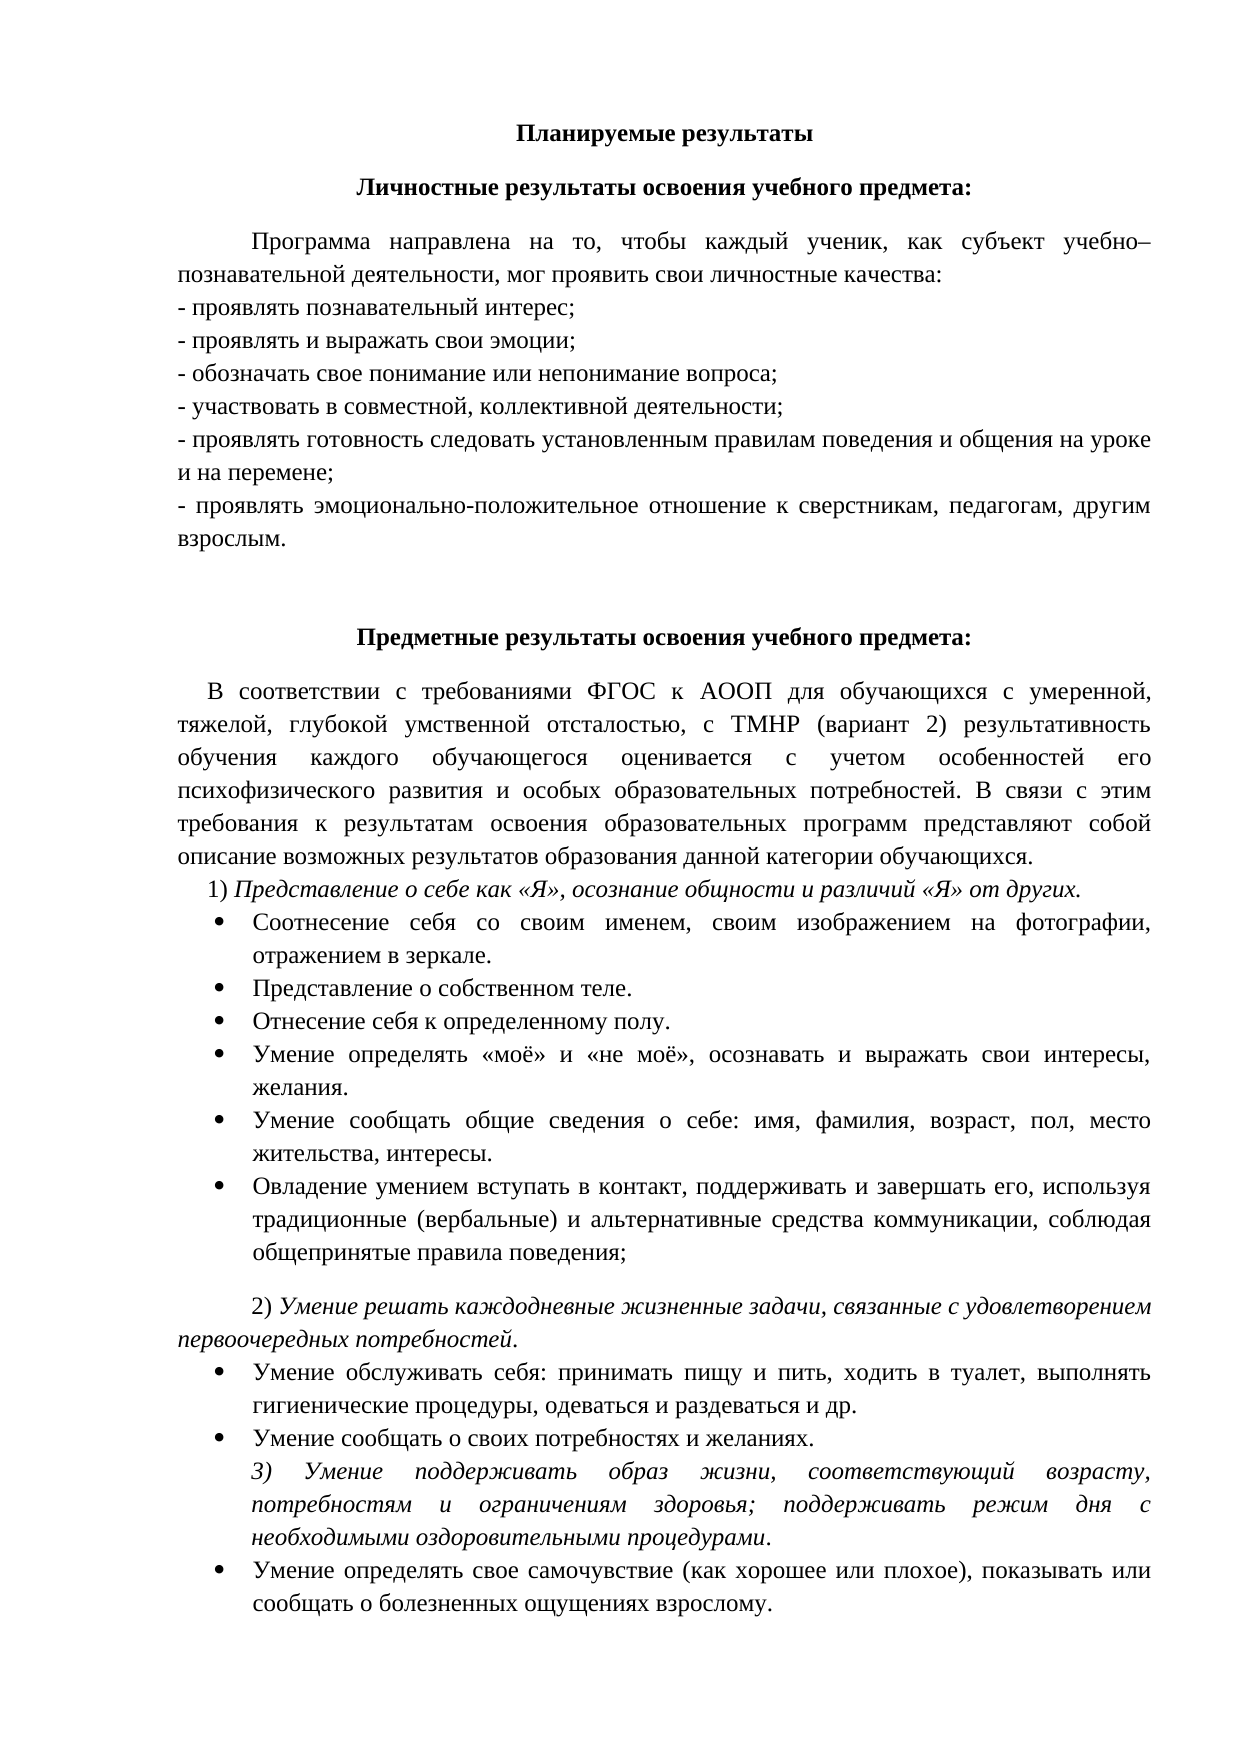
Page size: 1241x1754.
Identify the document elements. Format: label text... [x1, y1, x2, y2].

text Предметные результаты освоения учебного предмета: [177, 622, 1152, 651]
text Личностные результаты освоения учебного предмета: [177, 172, 1152, 201]
list Представление о собственном теле. [215, 973, 1152, 1002]
list Умение определять свое самочувствие (как хорошее или плохое), показывать или сообщать о болезненных ощущениях взрослому. [215, 1555, 1152, 1617]
list Соотнесение себя со своим именем, своим изображением на фотографии, отражением в зеркале. [215, 907, 1152, 969]
text Планируемые результаты [177, 118, 1152, 147]
text - проявлять эмоционально-положительное отношение к сверстникам, педагогам, другим взрослым. [177, 490, 1152, 552]
list Отнесение себя к определенному полу. [215, 1006, 1152, 1035]
text Программа направлена на то, чтобы каждый ученик, как субъект учебно–познавательной деятельности, мог проявить свои личностные качества: [177, 226, 1152, 288]
text - проявлять познавательный интерес; [177, 292, 1152, 321]
text 2) Умение решать каждодневные жизненные задачи, связанные с удовлетворением первоочередных потребностей. [177, 1291, 1152, 1353]
list Умение сообщать о своих потребностях и желаниях. [215, 1423, 1152, 1452]
list Овладение умением вступать в контакт, поддерживать и завершать его, используя традиционные (вербальные) и альтернативные средства коммуникации, соблюдая общепринятые правила поведения; [215, 1171, 1152, 1266]
text 3) Умение поддерживать образ жизни, соответствующий возрасту, потребностям и ограничениям здоровья; поддерживать режим дня с необходимыми оздоровительными процедурами. [251, 1456, 1152, 1551]
text В соответствии с требованиями ФГОС к АООП для обучающихся с умеренной, тяжелой, глубокой умственной отсталостью, с ТМНР (вариант 2) результативность обучения каждого обучающегося оценивается с учетом особенностей его психофизического развития и особых образовательных потребностей. В связи с этим требования к результатам освоения образовательных программ представляют собой описание возможных результатов образования данной категории обучающихся. [177, 676, 1152, 870]
text 1) Представление о себе как «Я», осознание общности и различий «Я» от других. [177, 874, 1152, 903]
text - обозначать свое понимание или непонимание вопроса; [177, 358, 1152, 387]
text - проявлять и выражать свои эмоции; [177, 325, 1152, 354]
list Умение сообщать общие сведения о себе: имя, фамилия, возраст, пол, место жительства, интересы. [215, 1105, 1152, 1167]
text - проявлять готовность следовать установленным правилам поведения и общения на уроке и на перемене; [177, 424, 1152, 486]
list Умение обслуживать себя: принимать пищу и пить, ходить в туалет, выполнять гигиенические процедуры, одеваться и раздеваться и др. [215, 1357, 1152, 1419]
list Умение определять «моё» и «не моё», осознавать и выражать свои интересы, желания. [215, 1039, 1152, 1101]
text - участвовать в совместной, коллективной деятельности; [177, 391, 1152, 420]
